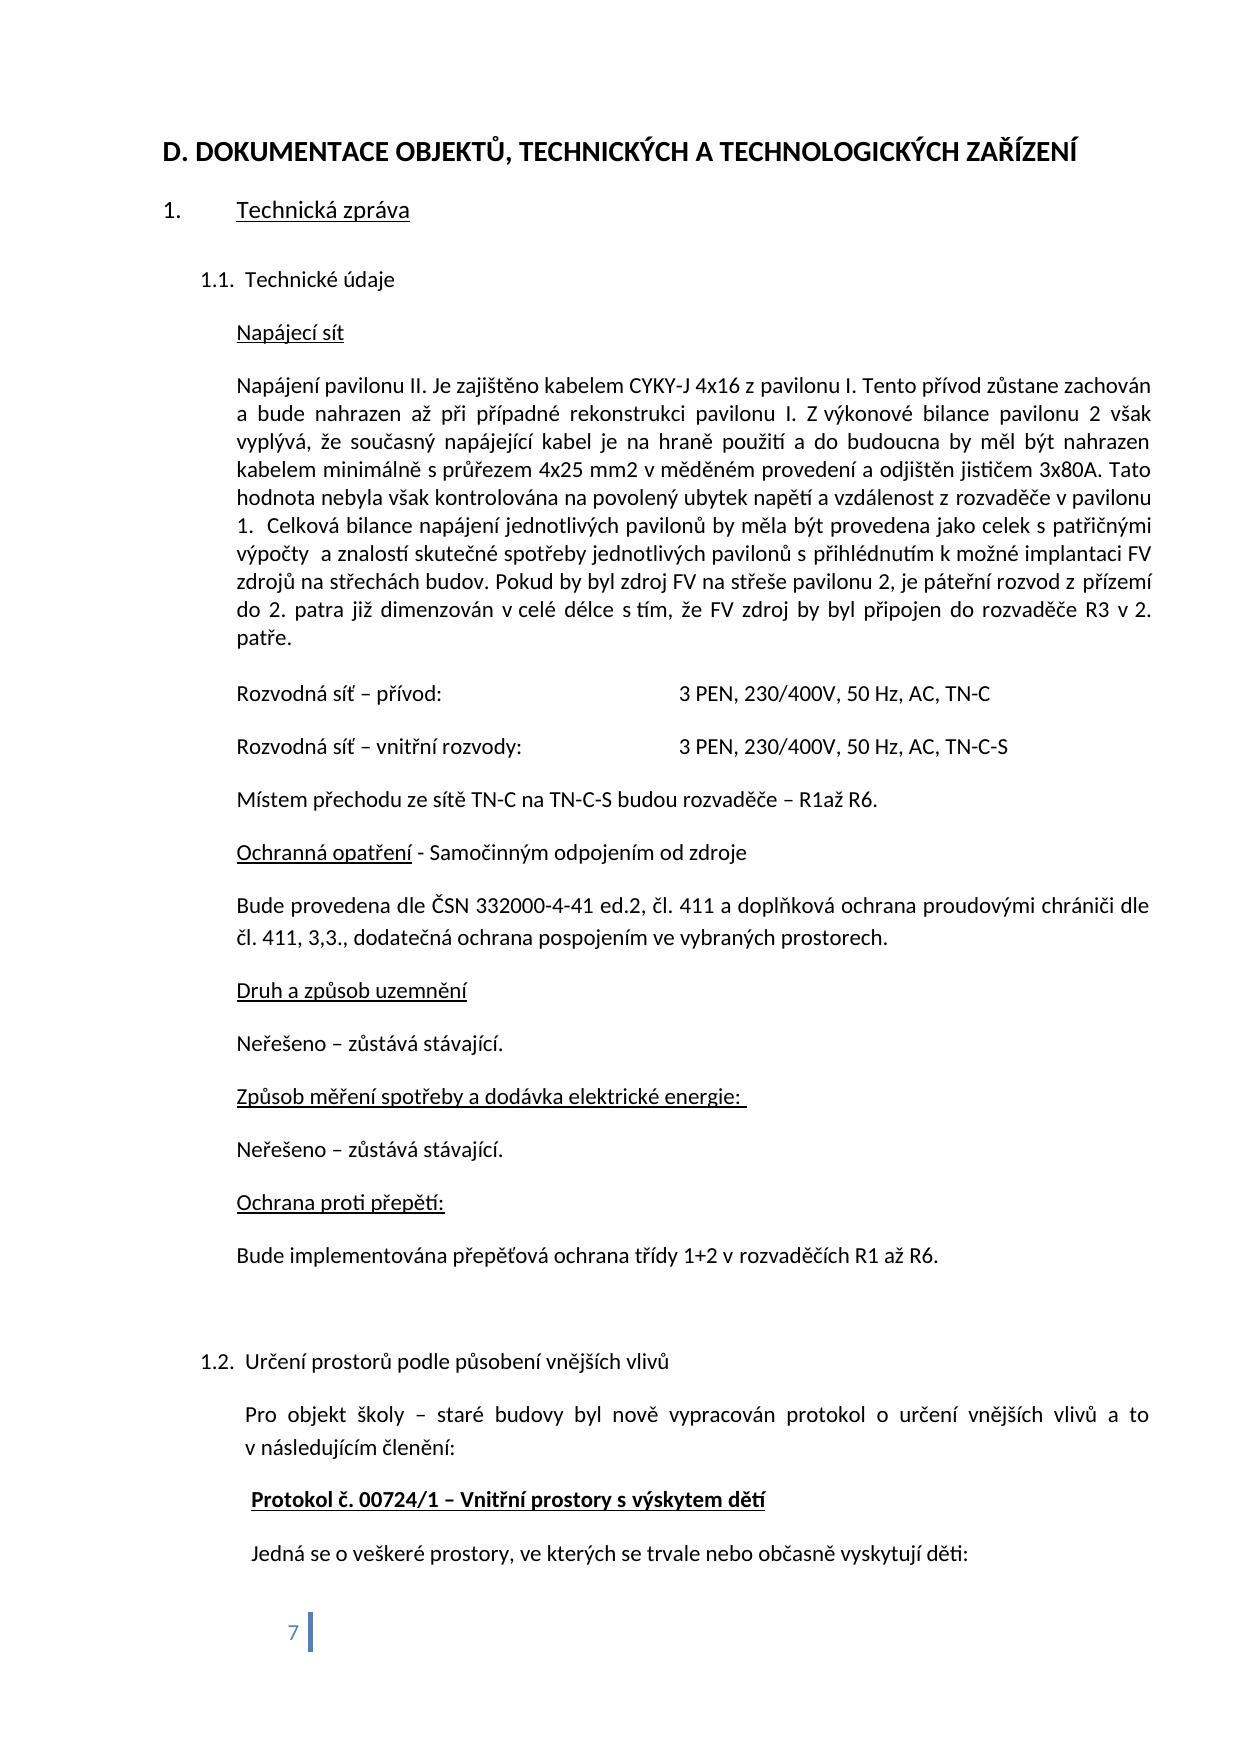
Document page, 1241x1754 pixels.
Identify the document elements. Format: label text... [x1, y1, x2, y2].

text Pro objekt školy – staré budovy byl nově vypracován protokol o určení vnějších vlivů a to v následujícím členění: [245, 1400, 1152, 1461]
text Ochranná opatření - Samočinným odpojením od zdroje [236, 838, 1152, 866]
list Technické údaje [200, 265, 1152, 293]
text D. DOKUMENTACE OBJEKTŮ, TECHNICKÝCH A TECHNOLOGICKÝCH ZAŘÍZENÍ [162, 133, 1152, 168]
text Rozvodná síť – přívod: 3 PEN, 230/400V, 50 Hz, AC, TN-C [236, 679, 1152, 707]
list Technická zpráva [162, 195, 1152, 225]
text Napájení pavilonu II. Je zajištěno kabelem CYKY-J 4x16 z pavilonu I. Tento přívod zůstane zachován a bude nahrazen až při případné rekonstrukci pavilonu I. Z výkonové bilance pavilonu 2 však vyplývá, že současný napájející kabel je na hraně použití a do budoucna by měl být nahrazen kabelem minimálně s průřezem 4x25 mm2 v měděném provedení a odjištěn jističem 3x80A. Tato hodnota nebyla však kontrolována na povolený ubytek napětí a vzdálenost z rozvaděče v pavilonu 1. Celková bilance napájení jednotlivých pavilonů by měla být provedena jako celek s patřičnými výpočty a znalostí skutečné spotřeby jednotlivých pavilonů s přihlédnutím k možné implantaci FV zdrojů na střechách budov. Pokud by byl zdroj FV na střeše pavilonu 2, je páteřní rozvod z přízemí do 2. patra již dimenzován v celé délce s tím, že FV zdroj by byl připojen do rozvaděče R3 v 2. patře. [236, 371, 1152, 651]
text Ochrana proti přepětí: [236, 1188, 1152, 1216]
text Napájecí sít [236, 318, 1152, 346]
text Místem přechodu ze sítě TN-C na TN-C-S budou rozvaděče – R1až R6. [236, 785, 1152, 813]
text Neřešeno – zůstává stávající. [236, 1029, 1152, 1057]
text Bude implementována přepěťová ochrana třídy 1+2 v rozvaděčích R1 až R6. [236, 1241, 1152, 1269]
text Jedná se o veškeré prostory, ve kterých se trvale nebo občasně vyskytují děti: [251, 1539, 1152, 1567]
text Druh a způsob uzemnění [236, 976, 1152, 1004]
text Rozvodná síť – vnitřní rozvody: 3 PEN, 230/400V, 50 Hz, AC, TN-C-S [236, 732, 1152, 760]
text Neřešeno – zůstává stávající. [236, 1135, 1152, 1163]
list Protokol č. 00724/1 – Vnitřní prostory s výskytem dětí [251, 1486, 1152, 1514]
list Určení prostorů podle působení vnějších vlivů [200, 1347, 1152, 1375]
text Bude provedena dle ČSN 332000-4-41 ed.2, čl. 411 a doplňková ochrana proudovými chrániči dle čl. 411, 3,3., dodatečná ochrana pospojením ve vybraných prostorech. [236, 891, 1152, 951]
text Způsob měření spotřeby a dodávka elektrické energie: [236, 1082, 1152, 1110]
